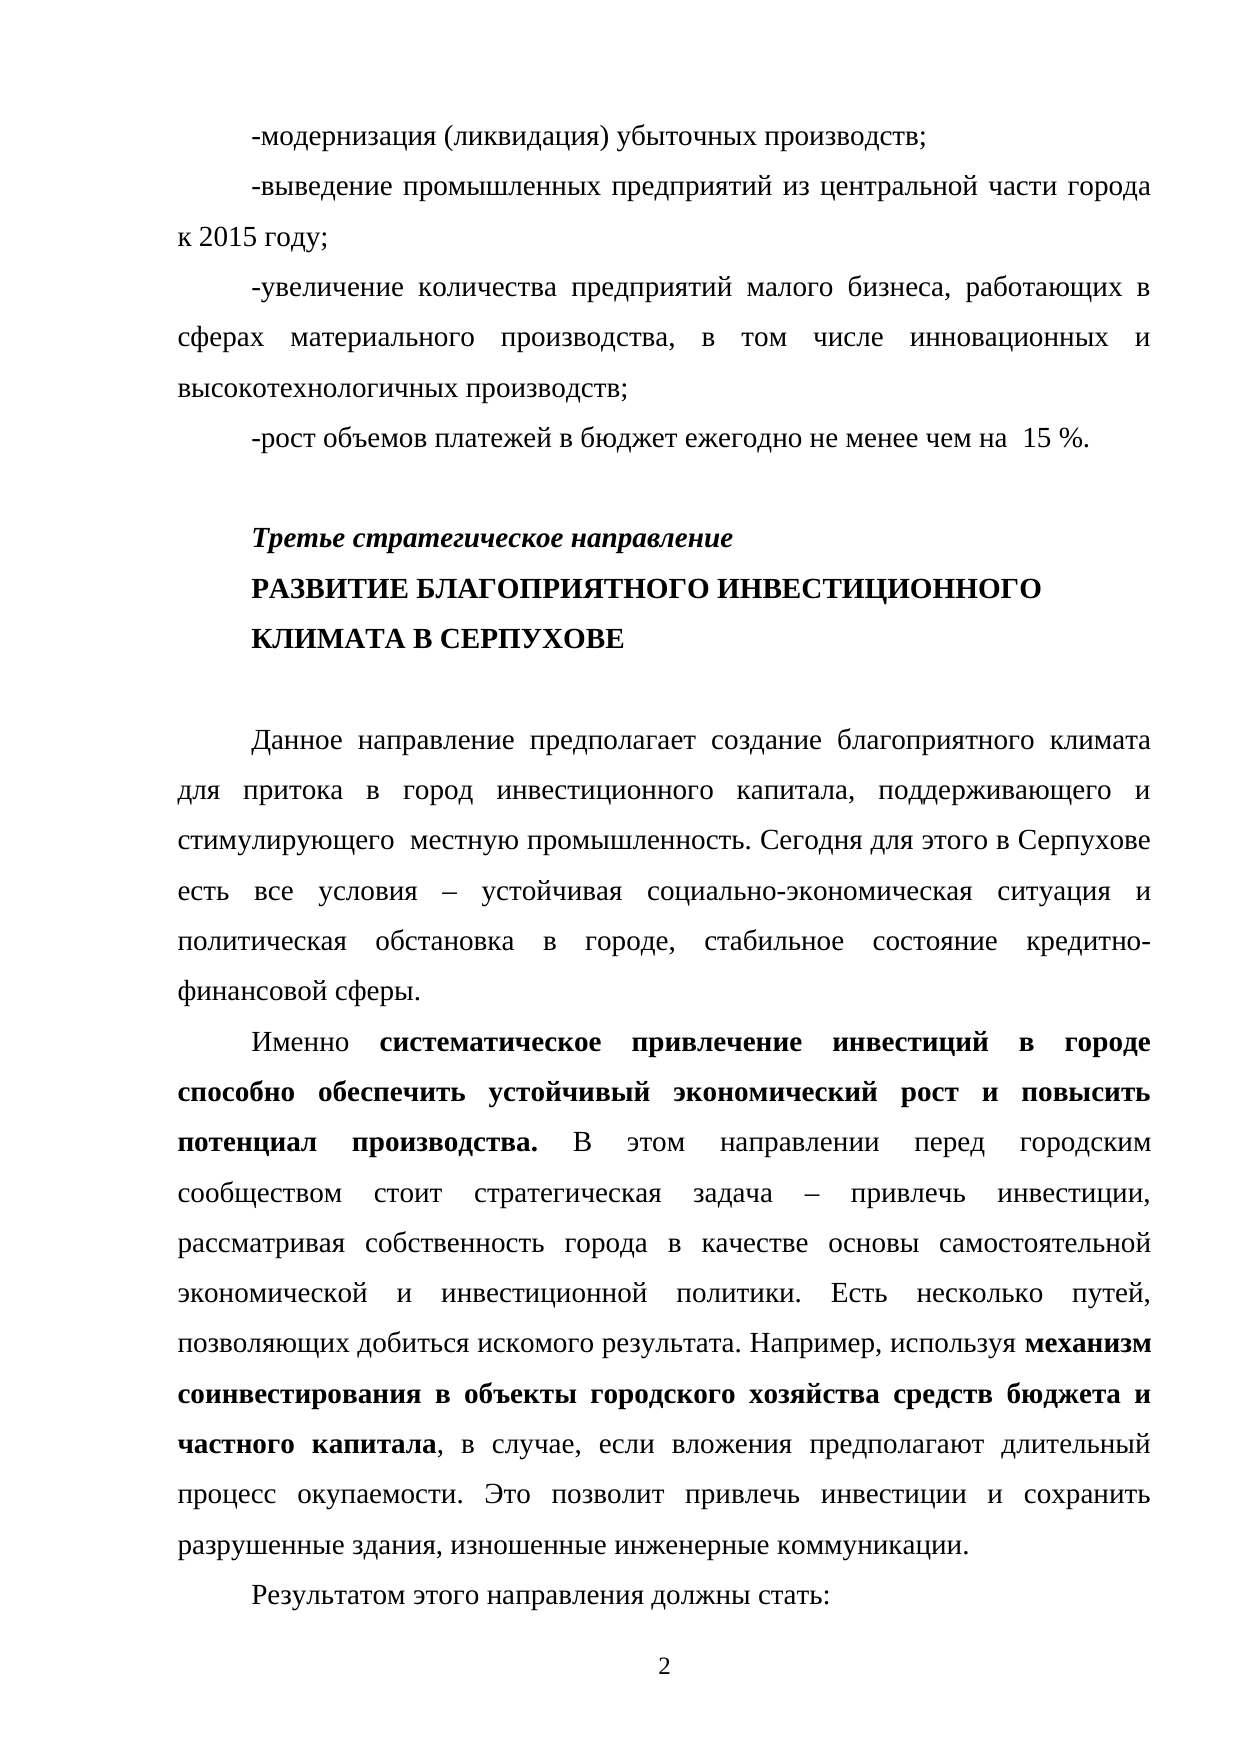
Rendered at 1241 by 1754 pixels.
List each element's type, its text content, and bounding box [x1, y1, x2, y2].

text Результатом этого направления должны стать: [177, 1577, 1152, 1611]
text Данное направление предполагает создание благоприятного климата для притока в город инвестиционного капитала, поддерживающего и стимулирующего местную промышленность. Сегодня для этого в Серпухове есть все условия – устойчивая социально-экономическая ситуация и политическая обстановка в городе, стабильное состояние кредитно-финансовой сферы. [177, 722, 1152, 1007]
text КЛИМАТА В СЕРПУХОВЕ [177, 621, 1152, 655]
text -рост объемов платежей в бюджет ежегодно не менее чем на 15 %. [177, 420, 1152, 453]
text -модернизация (ликвидация) убыточных производств; [177, 118, 1152, 152]
text Именно систематическое привлечение инвестиций в городе способно обеспечить устойчивый экономический рост и повысить потенциал производства. В этом направлении перед городским сообществом стоит стратегическая задача – привлечь инвестиции, рассматривая собственность города в качестве основы самостоятельной экономической и инвестиционной политики. Есть несколько путей, позволяющих добиться искомого результата. Например, используя механизм соинвестирования в объекты городского хозяйства средств бюджета и частного капитала, в случае, если вложения предполагают длительный процесс окупаемости. Это позволит привлечь инвестиции и сохранить разрушенные здания, изношенные инженерные коммуникации. [177, 1024, 1152, 1560]
text -увеличение количества предприятий малого бизнеса, работающих в сферах материального производства, в том числе инновационных и высокотехнологичных производств; [177, 269, 1152, 403]
text Третье стратегическое направление [177, 521, 1152, 554]
text РАЗВИТИЕ БЛАГОПРИЯТНОГО ИНВЕСТИЦИОННОГО [177, 571, 1152, 604]
text -выведение промышленных предприятий из центральной части города к 2015 году; [177, 168, 1152, 252]
